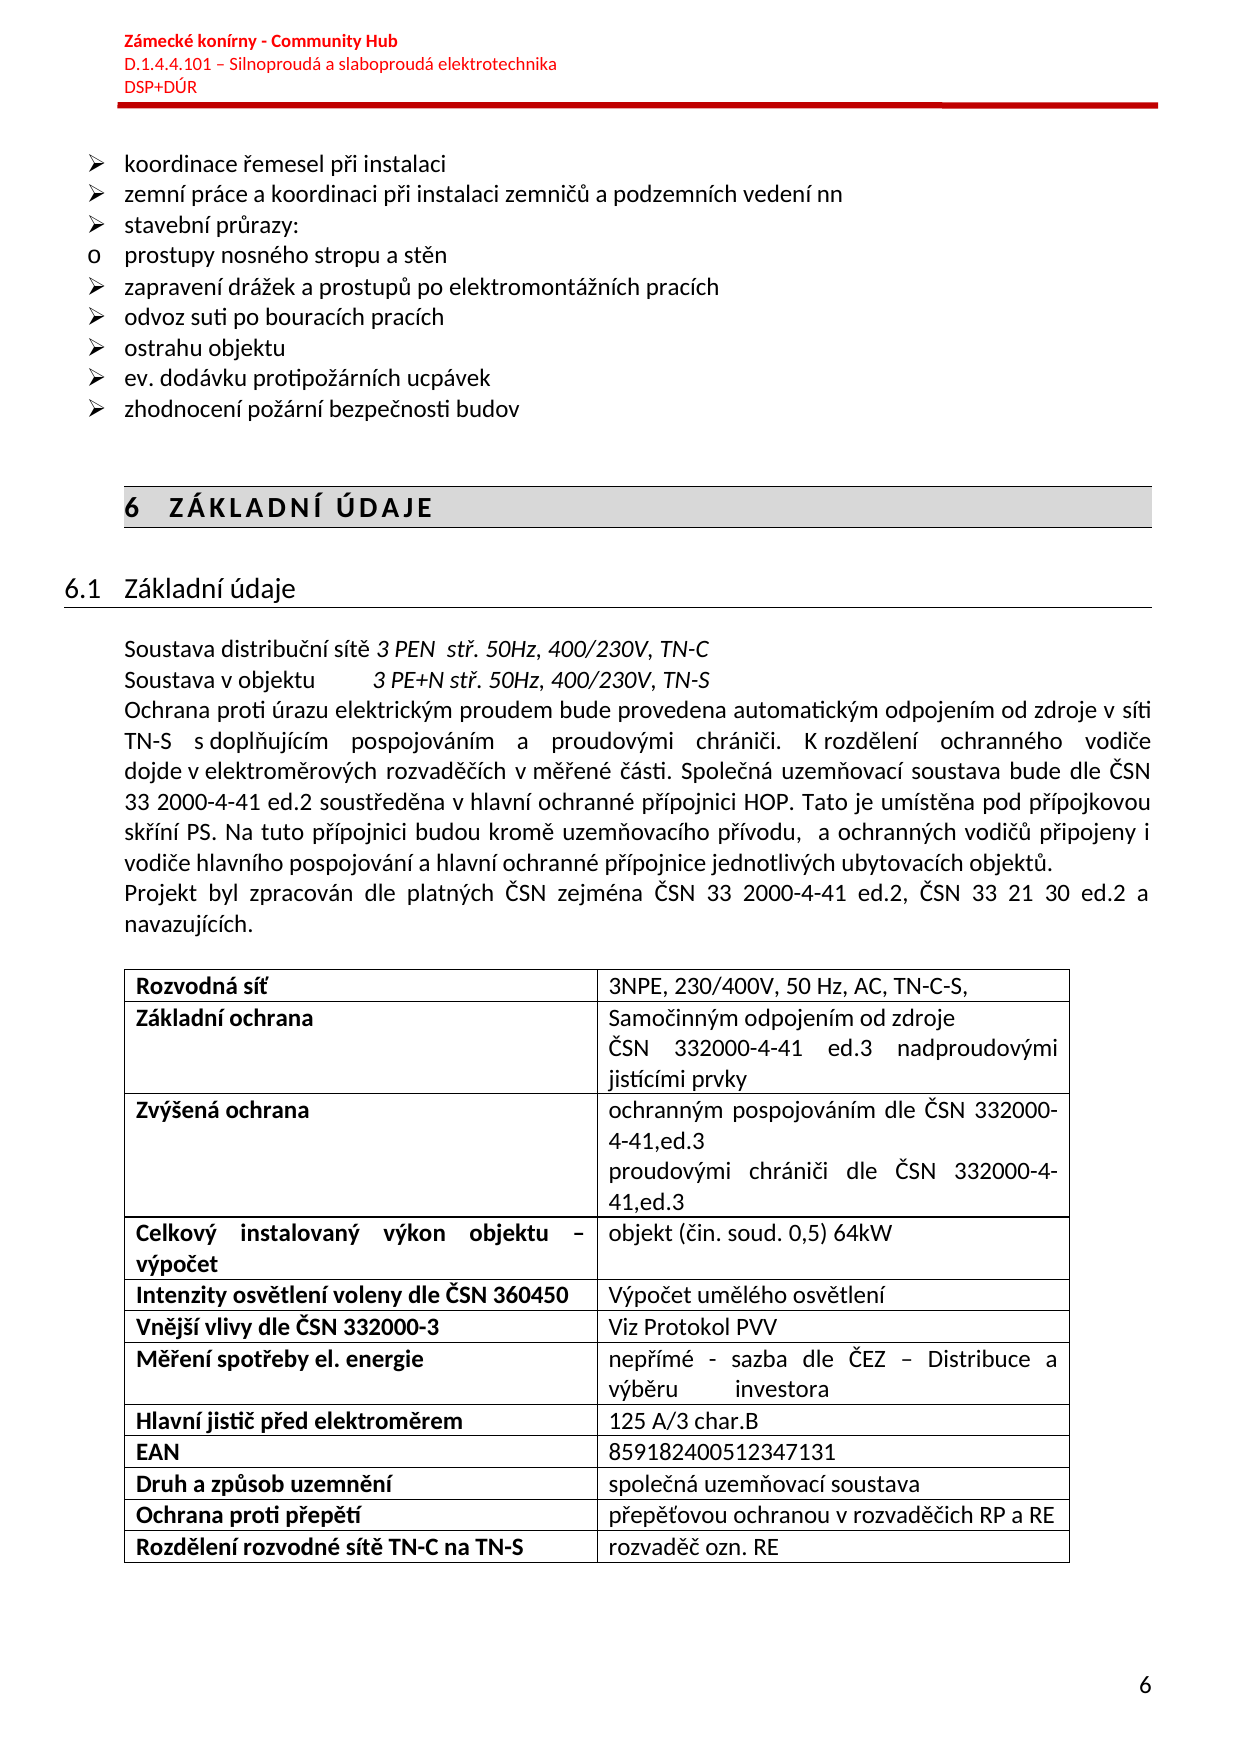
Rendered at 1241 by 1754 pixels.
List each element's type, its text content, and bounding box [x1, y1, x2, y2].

table_cell Vnější vlivy dle ČSN 332000-3 [125, 1311, 597, 1342]
table_cell ochranným pospojováním dle ČSN 332000-4-41,ed.3 proudovými chrániči dle ČSN 332000-4-41,ed.3 [598, 1094, 1069, 1216]
table_cell Výpočet umělého osvětlení [598, 1280, 1069, 1310]
list prostupy nosného stropu a stěn [87, 239, 1152, 271]
list zapravení drážek a prostupů po elektromontážních pracích [87, 271, 1152, 302]
table_header Rozvodná síť [125, 970, 597, 1001]
table_cell 859182400512347131 [598, 1436, 1069, 1467]
table_cell Měření spotřeby el. energie [125, 1343, 597, 1404]
table_cell Viz Protokol PVV [598, 1311, 1069, 1342]
table_cell Zvýšená ochrana [125, 1094, 597, 1216]
table_cell Celkový instalovaný výkon objektu – výpočet [125, 1218, 597, 1278]
table_cell Intenzity osvětlení voleny dle ČSN 360450 [125, 1280, 597, 1310]
list zhodnocení požární bezpečnosti budov [87, 393, 1152, 424]
table_cell rozvaděč ozn. RE [598, 1531, 1069, 1562]
list stavební průrazy: [87, 209, 1152, 239]
table_cell společná uzemňovací soustava [598, 1468, 1069, 1498]
table_cell nepřímé - sazba dle ČEZ – Distribuce a výběru investora [598, 1343, 1069, 1404]
table_header 3NPE, 230/400V, 50 Hz, AC, TN-C-S, [598, 970, 1069, 1001]
table_cell přepěťovou ochranou v rozvaděčich RP a RE [598, 1500, 1069, 1530]
list ostrahu objektu [87, 332, 1152, 363]
subtitle ZÁKLADNÍ ÚDAJE [124, 487, 1152, 527]
table_cell Samočinným odpojením od zdroje ČSN 332000-4-41 ed.3 nadproudovými jistícími prvky [598, 1002, 1069, 1093]
list koordinace řemesel při instalaci [87, 148, 1152, 178]
text Projekt byl zpracován dle platných ČSN zejména ČSN 33 2000-4-41 ed.2, ČSN 33 21 30 ed.2 a navazujících. [124, 878, 1152, 939]
text Soustava v objektu 3 PE+N stř. 50Hz, 400/230V, TN-S [124, 664, 1152, 694]
table_cell Rozdělení rozvodné sítě TN-C na TN-S [125, 1531, 597, 1562]
table_cell Základní ochrana [125, 1002, 597, 1093]
text Ochrana proti úrazu elektrickým proudem bude provedena automatickým odpojením od zdroje v síti TN-S s doplňujícím pospojováním a proudovými chrániči. K rozdělení ochranného vodiče dojde v elektroměrových rozvaděčích v měřené části. Společná uzemňovací soustava bude dle ČSN 33 2000-4-41 ed.2 soustředěna v hlavní ochranné přípojnici HOP. Tato je umístěna pod přípojkovou skříní PS. Na tuto přípojnici budou kromě uzemňovacího přívodu, a ochranných vodičů připojeny i vodiče hlavního pospojování a hlavní ochranné přípojnice jednotlivých ubytovacích objektů. [124, 694, 1152, 878]
table_cell 125 A/3 char.B [598, 1405, 1069, 1435]
subtitle Základní údaje [64, 570, 1152, 607]
list odvoz suti po bouracích pracích [87, 302, 1152, 332]
table_cell Hlavní jistič před elektroměrem [125, 1405, 597, 1435]
table_cell Ochrana proti přepětí [125, 1500, 597, 1530]
list zemní práce a koordinaci při instalaci zemničů a podzemních vedení nn [87, 178, 1152, 209]
text Soustava distribuční sítě 3 PEN stř. 50Hz, 400/230V, TN-C [124, 633, 1152, 664]
table_cell EAN [125, 1436, 597, 1467]
table_cell Druh a způsob uzemnění [125, 1468, 597, 1498]
list ev. dodávku protipožárních ucpávek [87, 363, 1152, 393]
table_cell objekt (čin. soud. 0,5) 64kW [598, 1218, 1069, 1278]
